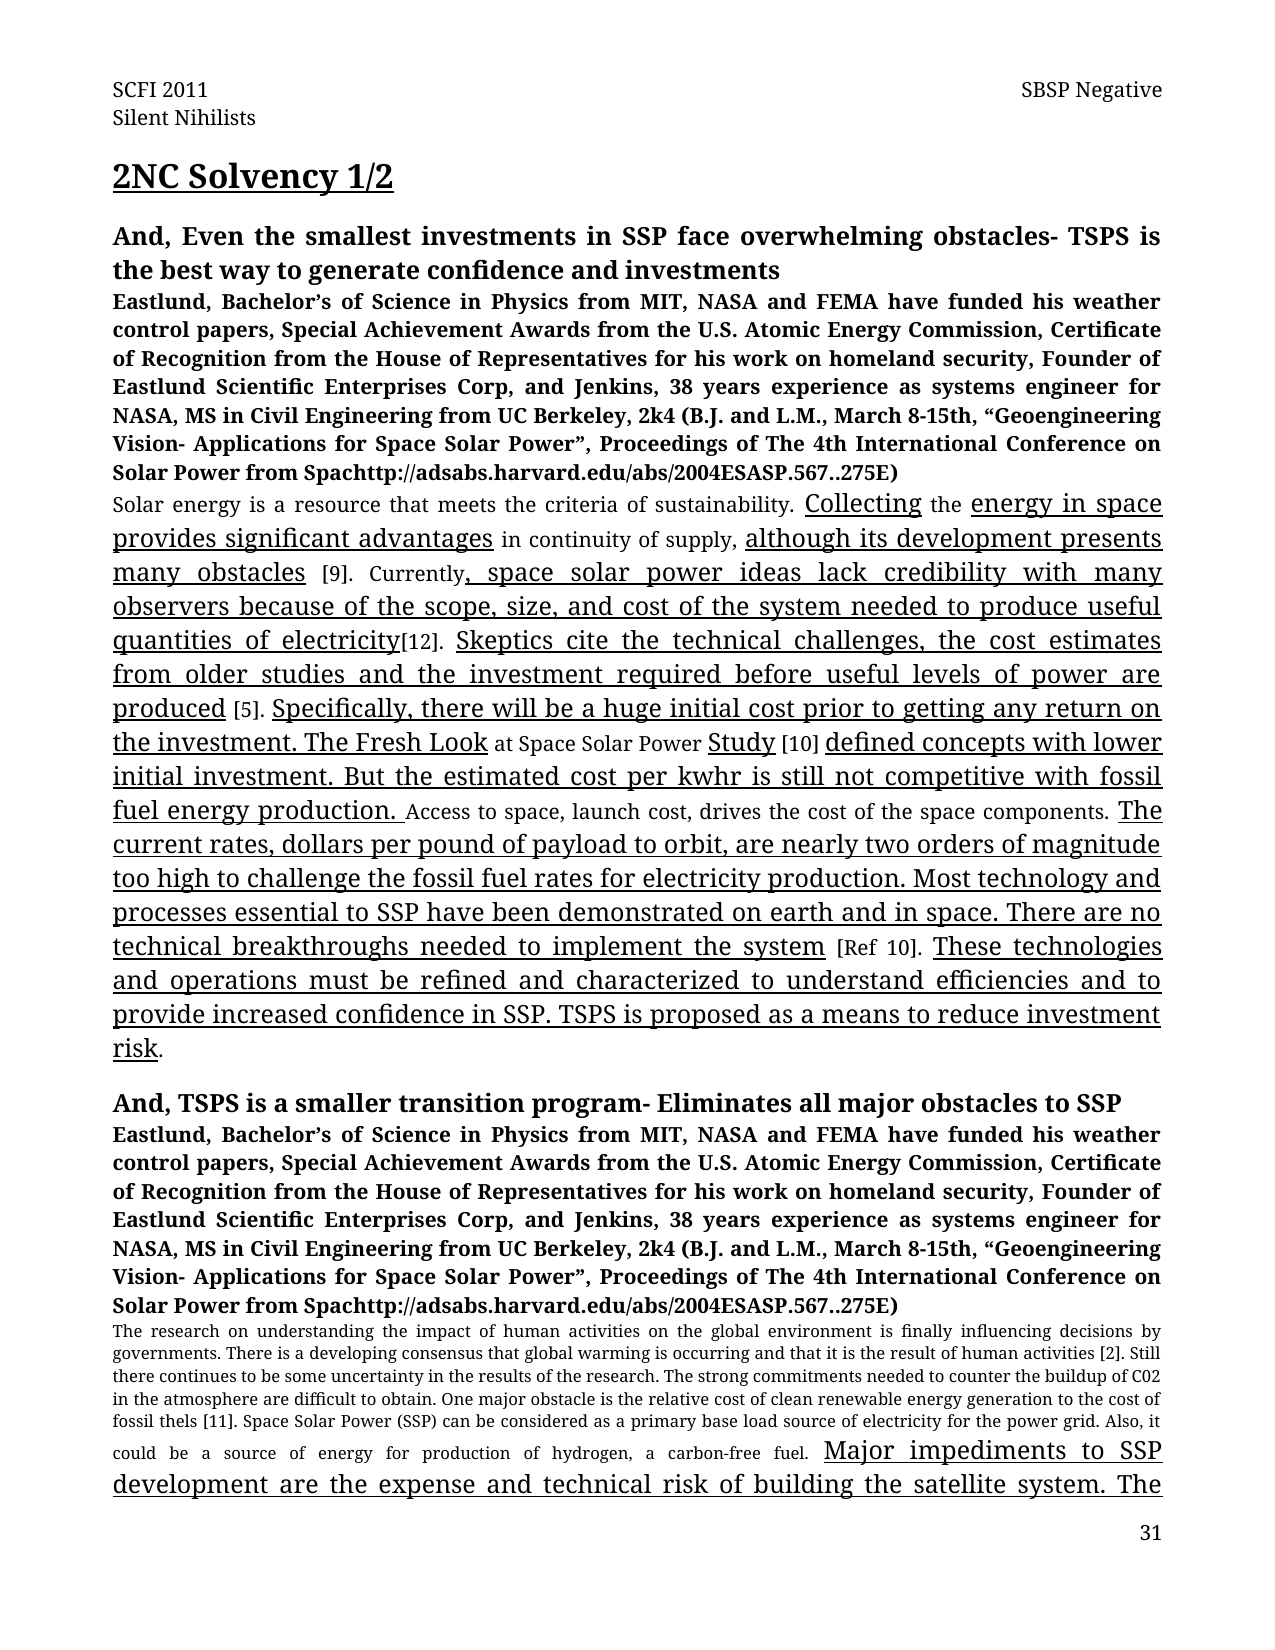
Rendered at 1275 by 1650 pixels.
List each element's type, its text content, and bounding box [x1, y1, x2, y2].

subtitle 2NC Solvency 1/2 [112, 153, 1162, 198]
subtitle And, Even the smallest investments in SSP face overwhelming obstacles- TSPS is the best way to generate confidence and investments [112, 219, 1162, 287]
subtitle And, TSPS is a smaller transition program- Eliminates all major obstacles to SSP [112, 1086, 1162, 1120]
text Eastlund, Bachelor’s of Science in Physics from MIT, NASA and FEMA have funded his weather control papers, Special Achievement Awards from the U.S. Atomic Energy Commission, Certificate of Recognition from the House of Representatives for his work on homeland security, Founder of Eastlund Scientific Enterprises Corp, and Jenkins, 38 years experience as systems engineer for NASA, MS in Civil Engineering from UC Berkeley, 2k4 (B.J. and L.M., March 8-15th, “Geoengineering Vision- Applications for Space Solar Power”, Proceedings of The 4th International Conference on Solar Power from Spachttp://adsabs.harvard.edu/abs/2004ESASP.567..275E) [112, 1120, 1162, 1319]
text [112, 1319, 1162, 1496]
text Solar energy is a resource that meets the criteria of sustainability. Collecting the energy in space provides significant advantages in continuity of supply, although its development presents many obstacles [9]. Currently, space solar power ideas lack credibility with many observers because of the scope, size, and cost of the system needed to produce useful quantities of electricity[12]. Skeptics cite the technical challenges, the cost estimates from older studies and the investment required before useful levels of power are produced [5]. Specifically, there will be a huge initial cost prior to getting any return on the investment. The Fresh Look at Space Solar Power Study [10] defined concepts with lower initial investment. But the estimated cost per kwhr is still not competitive with fossil fuel energy production. Access to space, launch cost, drives the cost of the space components. The current rates, dollars per pound of payload to orbit, are nearly two orders of magnitude too high to challenge the fossil fuel rates for electricity production. Most technology and processes essential to SSP have been demonstrated on earth and in space. There are no technical breakthroughs needed to implement the system [Ref 10]. These technologies and operations must be refined and characterized to understand efficiencies and to provide increased confidence in SSP. TSPS is proposed as a means to reduce investment risk. [112, 686, 1162, 787]
text Solar energy is a resource that meets the criteria of sustainability. Collecting the energy in space provides significant advantages in continuity of supply, although its development presents many obstacles [9]. Currently, space solar power ideas lack credibility with many observers because of the scope, size, and cost of the system needed to produce useful quantities of electricity[12]. Skeptics cite the technical challenges, the cost estimates from older studies and the investment required before useful levels of power are produced [5]. Specifically, there will be a huge initial cost prior to getting any return on the investment. The Fresh Look at Space Solar Power Study [10] defined concepts with lower initial investment. But the estimated cost per kwhr is still not competitive with fossil fuel energy production. Access to space, launch cost, drives the cost of the space components. The current rates, dollars per pound of payload to orbit, are nearly two orders of magnitude too high to challenge the fossil fuel rates for electricity production. Most technology and processes essential to SSP have been demonstrated on earth and in space. There are no technical breakthroughs needed to implement the system [Ref 10]. These technologies and operations must be refined and characterized to understand efficiencies and to provide increased confidence in SSP. TSPS is proposed as a means to reduce investment risk. [112, 486, 1162, 617]
text Eastlund, Bachelor’s of Science in Physics from MIT, NASA and FEMA have funded his weather control papers, Special Achievement Awards from the U.S. Atomic Energy Commission, Certificate of Recognition from the House of Representatives for his work on homeland security, Founder of Eastlund Scientific Enterprises Corp, and Jenkins, 38 years experience as systems engineer for NASA, MS in Civil Engineering from UC Berkeley, 2k4 (B.J. and L.M., March 8-15th, “Geoengineering Vision- Applications for Space Solar Power”, Proceedings of The 4th International Conference on Solar Power from Spachttp://adsabs.harvard.edu/abs/2004ESASP.567..275E) [112, 287, 1162, 486]
